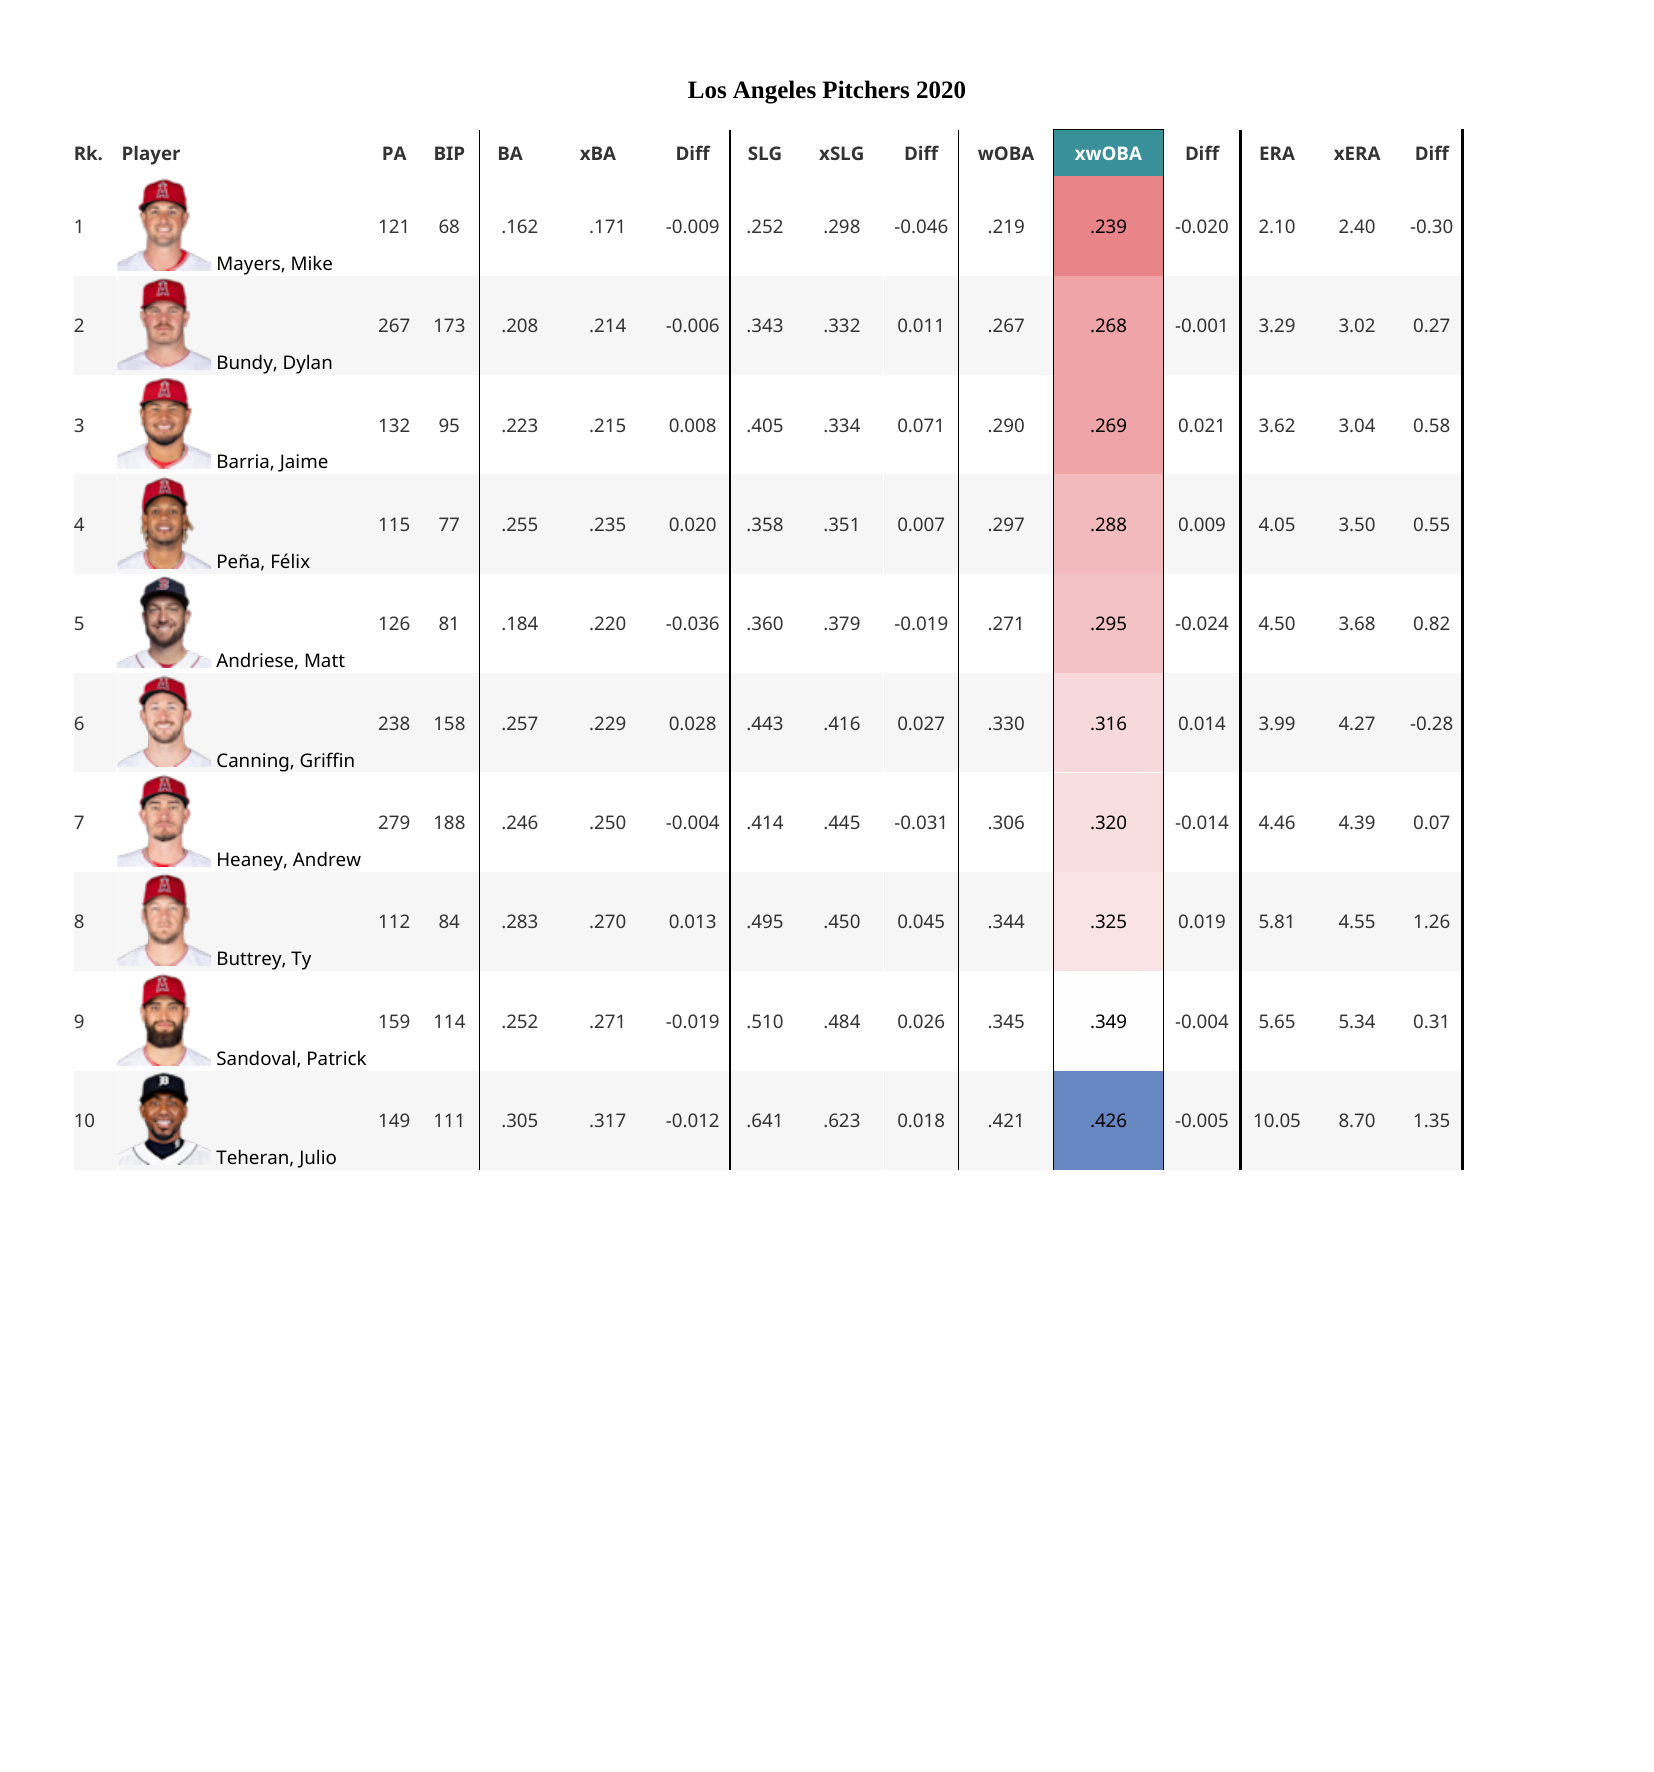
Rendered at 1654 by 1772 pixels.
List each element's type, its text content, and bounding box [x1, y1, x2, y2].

table_cell 4.55 [1313, 872, 1400, 971]
table_cell -0.019 [655, 971, 729, 1071]
table_cell 238 [369, 673, 419, 772]
table_cell -0.001 [1164, 276, 1239, 375]
picture [117, 474, 212, 569]
table_cell 132 [369, 375, 419, 474]
table_cell 3.04 [1313, 375, 1400, 474]
table_cell -0.005 [1164, 1071, 1239, 1170]
table_cell Mayers, Mike [118, 176, 369, 276]
table_header wOBA [959, 129, 1053, 176]
table_cell 8 [74, 872, 117, 971]
table_cell -0.004 [1164, 971, 1239, 1071]
table_cell -0.024 [1164, 574, 1239, 673]
table_cell .268 [1054, 276, 1163, 375]
table_cell .269 [1054, 375, 1163, 474]
table_cell .416 [800, 673, 883, 772]
picture [117, 176, 212, 271]
table_cell .214 [560, 276, 655, 375]
table_cell 0.58 [1400, 375, 1461, 474]
table_cell .443 [731, 673, 800, 772]
picture [117, 971, 212, 1066]
table_cell 0.028 [655, 673, 729, 772]
table_cell 0.020 [655, 474, 729, 574]
table_cell .343 [731, 276, 800, 375]
table_cell .405 [731, 375, 800, 474]
table_cell 3 [74, 375, 117, 474]
table_cell .344 [959, 872, 1053, 971]
table_cell 0.007 [884, 474, 958, 574]
table_cell 10 [74, 1071, 117, 1170]
table_cell 1 [74, 176, 117, 276]
table_cell 95 [419, 375, 479, 474]
table_cell 1.26 [1400, 872, 1461, 971]
table_cell Andriese, Matt [118, 574, 369, 673]
table_cell .317 [560, 1071, 655, 1170]
picture [117, 673, 212, 767]
table_cell 4.46 [1242, 773, 1313, 872]
table_cell 3.99 [1242, 673, 1313, 772]
table_cell Heaney, Andrew [118, 773, 369, 872]
table_header BIP [419, 129, 479, 176]
table_cell 0.027 [884, 673, 958, 772]
table_cell -0.009 [655, 176, 729, 276]
table_cell -0.020 [1164, 176, 1239, 276]
table_cell .246 [480, 773, 560, 872]
table_cell .330 [959, 673, 1053, 772]
table_cell 4 [74, 474, 117, 574]
table_header xwOBA [1054, 130, 1163, 176]
table_cell Bundy, Dylan [118, 276, 369, 375]
table_cell 3.62 [1242, 375, 1313, 474]
table_cell 2.10 [1242, 176, 1313, 276]
table_cell 6 [74, 673, 117, 772]
table_cell 0.045 [884, 872, 958, 971]
table_cell .208 [480, 276, 560, 375]
table_header Player [118, 129, 369, 176]
table_cell 0.021 [1164, 375, 1239, 474]
table_cell .345 [959, 971, 1053, 1071]
table_header xSLG [800, 129, 883, 176]
table_header Rk. [74, 129, 117, 176]
picture [117, 772, 212, 867]
table_cell -0.036 [655, 574, 729, 673]
table_cell 0.55 [1400, 474, 1461, 574]
table_cell .306 [959, 773, 1053, 872]
table_header Diff [655, 129, 730, 176]
table_cell 3.50 [1313, 474, 1400, 574]
table_cell .239 [1054, 176, 1163, 276]
table_cell 4.05 [1242, 474, 1313, 574]
table_cell 0.31 [1400, 971, 1461, 1071]
table_cell .184 [480, 574, 560, 673]
table_cell 267 [369, 276, 419, 375]
picture [117, 871, 212, 966]
table_cell .414 [731, 773, 800, 872]
table_cell 5 [74, 574, 117, 673]
table_cell .360 [731, 574, 800, 673]
table_cell 4.50 [1242, 574, 1313, 673]
table_cell Canning, Griffin [118, 673, 369, 772]
table_cell .316 [1054, 673, 1163, 772]
table_cell Sandoval, Patrick [118, 971, 369, 1071]
table_cell .426 [1054, 1071, 1163, 1170]
table_cell .255 [480, 474, 560, 574]
table_cell 112 [369, 872, 419, 971]
table_cell .421 [959, 1071, 1053, 1170]
table_cell 5.34 [1313, 971, 1400, 1071]
table_header BA [479, 129, 560, 176]
table_cell 10.05 [1242, 1071, 1313, 1170]
picture [117, 375, 212, 469]
table_cell -0.30 [1400, 176, 1461, 276]
table_cell 149 [369, 1071, 419, 1170]
table_cell .252 [480, 971, 560, 1071]
table_cell .641 [731, 1071, 800, 1170]
table_cell .288 [1054, 474, 1163, 574]
table_header Diff [884, 129, 958, 176]
table_cell 121 [369, 176, 419, 276]
table_cell 3.29 [1242, 276, 1313, 375]
table_cell .271 [959, 574, 1053, 673]
table_cell .215 [560, 375, 655, 474]
table_cell 0.014 [1164, 673, 1239, 772]
table_cell .271 [560, 971, 655, 1071]
table_header Diff [1400, 129, 1461, 176]
table_cell -0.046 [884, 176, 958, 276]
table_cell 5.81 [1242, 872, 1313, 971]
table_cell 0.013 [655, 872, 729, 971]
table_cell .223 [480, 375, 560, 474]
table_cell 173 [419, 276, 479, 375]
table_cell .290 [959, 375, 1053, 474]
table_cell -0.014 [1164, 773, 1239, 872]
table_cell .450 [800, 872, 883, 971]
table_cell .235 [560, 474, 655, 574]
table_cell 114 [419, 971, 479, 1071]
table_cell 0.008 [655, 375, 729, 474]
table_cell 8.70 [1313, 1071, 1400, 1170]
table_cell 81 [419, 574, 479, 673]
table_cell .510 [731, 971, 800, 1071]
table_cell Barria, Jaime [118, 375, 369, 474]
table_cell .351 [800, 474, 883, 574]
table_cell .320 [1054, 773, 1163, 872]
text Los Angeles Pitchers 2020 [75, 75, 1578, 104]
table_cell 0.07 [1400, 773, 1461, 872]
table_cell 111 [419, 1071, 479, 1170]
table_cell .162 [480, 176, 560, 276]
table_cell .270 [560, 872, 655, 971]
table_cell .229 [560, 673, 655, 772]
table_cell .349 [1054, 971, 1163, 1071]
table_cell .250 [560, 773, 655, 872]
table_cell 0.019 [1164, 872, 1239, 971]
table_header Diff [1164, 129, 1240, 176]
table_cell 0.27 [1400, 276, 1461, 375]
table_cell .267 [959, 276, 1053, 375]
table_cell 77 [419, 474, 479, 574]
table_cell .495 [731, 872, 800, 971]
table_header PA [369, 129, 419, 176]
table_cell -0.019 [884, 574, 958, 673]
table_cell .305 [480, 1071, 560, 1170]
table_cell .283 [480, 872, 560, 971]
table_cell 159 [369, 971, 419, 1071]
table_cell 279 [369, 773, 419, 872]
table_cell 0.009 [1164, 474, 1239, 574]
table_cell .297 [959, 474, 1053, 574]
table_cell 0.011 [884, 276, 958, 375]
table_cell .257 [480, 673, 560, 772]
table_header SLG [730, 129, 800, 176]
table_cell .358 [731, 474, 800, 574]
table_cell .325 [1054, 872, 1163, 971]
table_cell 188 [419, 773, 479, 872]
picture [117, 573, 212, 668]
table_cell Teheran, Julio [118, 1071, 369, 1170]
table_cell -0.004 [655, 773, 729, 872]
table_header xERA [1313, 129, 1400, 176]
table_cell 0.026 [884, 971, 958, 1071]
table_cell .334 [800, 375, 883, 474]
table_cell -0.012 [655, 1071, 729, 1170]
table_cell 5.65 [1242, 971, 1313, 1071]
table_cell .298 [800, 176, 883, 276]
table_cell 115 [369, 474, 419, 574]
picture [117, 1070, 212, 1165]
table_cell Peña, Félix [118, 474, 369, 574]
picture [117, 275, 212, 370]
table_header ERA [1240, 129, 1313, 176]
table_cell .220 [560, 574, 655, 673]
table_cell .219 [959, 176, 1053, 276]
table_cell .332 [800, 276, 883, 375]
table_cell 1.35 [1400, 1071, 1461, 1170]
table_cell 0.071 [884, 375, 958, 474]
table_cell 3.02 [1313, 276, 1400, 375]
table_cell 84 [419, 872, 479, 971]
table_cell 0.018 [884, 1071, 958, 1170]
table_cell .623 [800, 1071, 883, 1170]
table_cell .171 [560, 176, 655, 276]
table_cell 2.40 [1313, 176, 1400, 276]
table_cell 126 [369, 574, 419, 673]
table_cell .252 [731, 176, 800, 276]
table_cell .484 [800, 971, 883, 1071]
table_cell 0.82 [1400, 574, 1461, 673]
table_cell .445 [800, 773, 883, 872]
table_cell 68 [419, 176, 479, 276]
table_cell 3.68 [1313, 574, 1400, 673]
table_cell 9 [74, 971, 117, 1071]
table_cell Buttrey, Ty [118, 872, 369, 971]
table_cell .295 [1054, 574, 1163, 673]
table_cell -0.006 [655, 276, 729, 375]
table_cell 4.27 [1313, 673, 1400, 772]
table_cell 7 [74, 773, 117, 872]
table_cell .379 [800, 574, 883, 673]
table_cell 2 [74, 276, 117, 375]
table_cell -0.28 [1400, 673, 1461, 772]
table_cell -0.031 [884, 773, 958, 872]
table_cell 4.39 [1313, 773, 1400, 872]
table_cell 158 [419, 673, 479, 772]
table_header xBA [560, 129, 655, 176]
